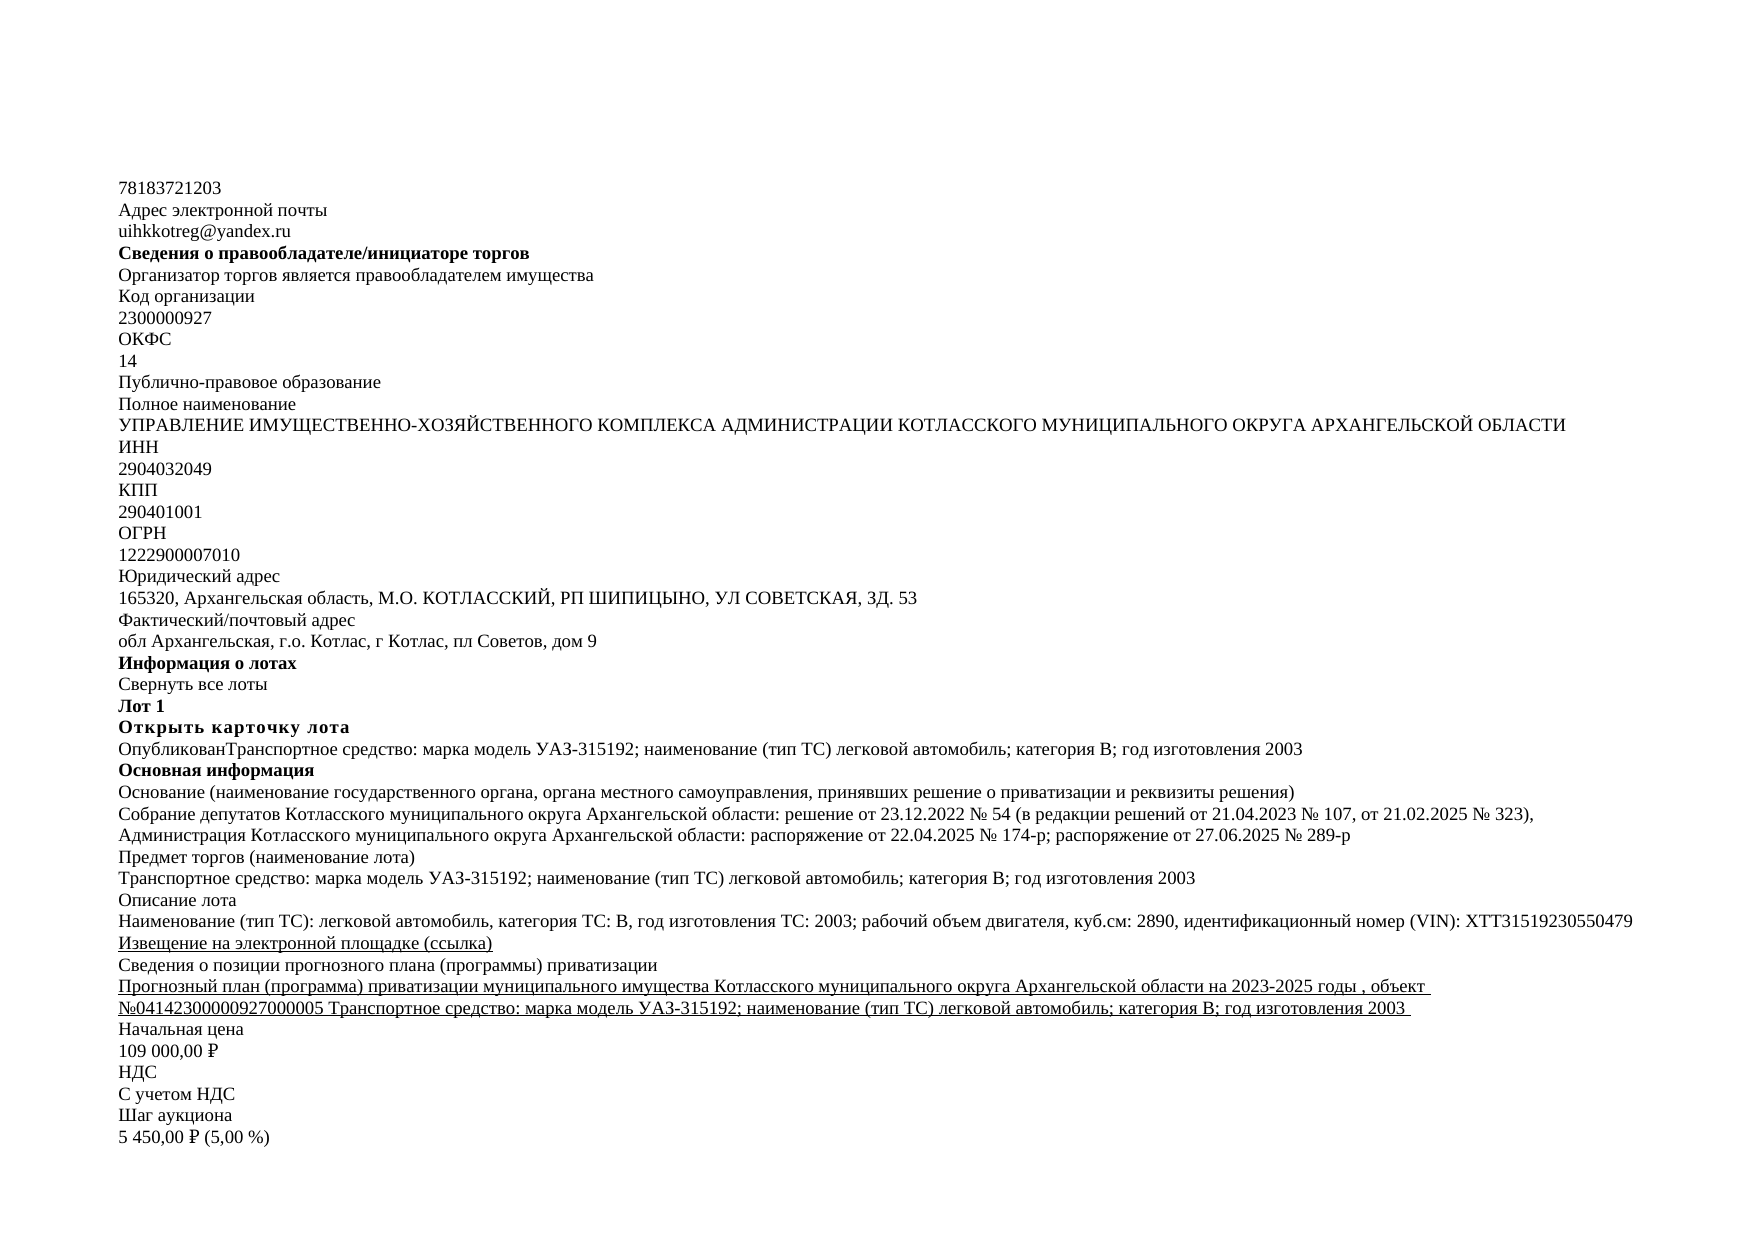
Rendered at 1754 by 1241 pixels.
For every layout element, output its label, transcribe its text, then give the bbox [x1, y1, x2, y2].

text КПП [118, 479, 1636, 501]
text 165320, Архангельская область, М.О. КОТЛАССКИЙ, РП ШИПИЦЫНО, УЛ СОВЕТСКАЯ, ЗД. 53 [118, 587, 1636, 608]
text 109 000,00 ₽ [118, 1040, 1636, 1061]
text Полное наименование [118, 393, 1636, 414]
text 78183721203 [118, 177, 1636, 199]
text Предмет торгов (наименование лота) [118, 846, 1636, 867]
text Основная информация [118, 759, 1636, 781]
text С учетом НДС [118, 1083, 1636, 1104]
text НДС [118, 1061, 1636, 1083]
text Начальная цена [118, 1018, 1636, 1040]
text 2300000927 [118, 307, 1636, 328]
text Адрес электронной почты [118, 199, 1636, 220]
text Сведения о правообладателе/инициаторе торгов [118, 242, 1636, 263]
text 290401001 [118, 501, 1636, 522]
text Юридический адрес [118, 565, 1636, 587]
text Сведения о позиции прогнозного плана (программы) приватизации [118, 953, 1636, 975]
text Публично-правовое образование [118, 371, 1636, 393]
text ОКФС [118, 328, 1636, 350]
text Открыть карточку лота [118, 716, 1636, 738]
text uihkkotreg@yandex.ru [118, 220, 1636, 242]
text Извещение на электронной площадке (ссылка) [118, 932, 1636, 953]
text обл Архангельская, г.о. Котлас, г Котлас, пл Советов, дом 9 [118, 630, 1636, 652]
text 2904032049 [118, 457, 1636, 479]
text Собрание депутатов Котласского муниципального округа Архангельской области: решение от 23.12.2022 № 54 (в редакции решений от 21.04.2023 № 107, от 21.02.2025 № 323), Администрация Котласского муниципального округа Архангельской области: распоряжение от 22.04.2025 № 174-р; распоряжение от 27.06.2025 № 289-р [118, 802, 1636, 846]
text Фактический/почтовый адрес [118, 608, 1636, 630]
text Наименование (тип ТС): легковой автомобиль, категория ТС: В, год изготовления ТС: 2003; рабочий объем двигателя, куб.см: 2890, идентификационный номер (VIN): XTT31519230550479 [118, 910, 1636, 932]
text Прогнозный план (программа) приватизации муниципального имущества Котласского муниципального округа Архангельской области на 2023-2025 годы , объект №04142300000927000005 Транспортное средство: марка модель УАЗ-315192; наименование (тип ТС) легковой автомобиль; категория В; год изготовления 2003 [118, 975, 1636, 1018]
text Основание (наименование государственного органа, органа местного самоуправления, принявших решение о приватизации и реквизиты решения) [118, 781, 1636, 802]
text 1222900007010 [118, 544, 1636, 565]
text Транспортное средство: марка модель УАЗ-315192; наименование (тип ТС) легковой автомобиль; категория В; год изготовления 2003 [118, 867, 1636, 889]
text Информация о лотах [118, 652, 1636, 673]
text ОпубликованТранспортное средство: марка модель УАЗ-315192; наименование (тип ТС) легковой автомобиль; категория В; год изготовления 2003 [118, 738, 1636, 759]
text ИНН [118, 436, 1636, 457]
text ОГРН [118, 522, 1636, 544]
text Лот 1 [118, 695, 1636, 716]
text УПРАВЛЕНИЕ ИМУЩЕСТВЕННО-ХОЗЯЙСТВЕННОГО КОМПЛЕКСА АДМИНИСТРАЦИИ КОТЛАССКОГО МУНИЦИПАЛЬНОГО ОКРУГА АРХАНГЕЛЬСКОЙ ОБЛАСТИ [118, 414, 1636, 436]
text Организатор торгов является правообладателем имущества [118, 263, 1636, 285]
text Код организации [118, 285, 1636, 307]
text Описание лота [118, 889, 1636, 910]
text 5 450,00 ₽ (5,00 %) [118, 1126, 1636, 1147]
text Шаг аукциона [118, 1104, 1636, 1126]
text 14 [118, 350, 1636, 371]
text Свернуть все лоты [118, 673, 1636, 695]
